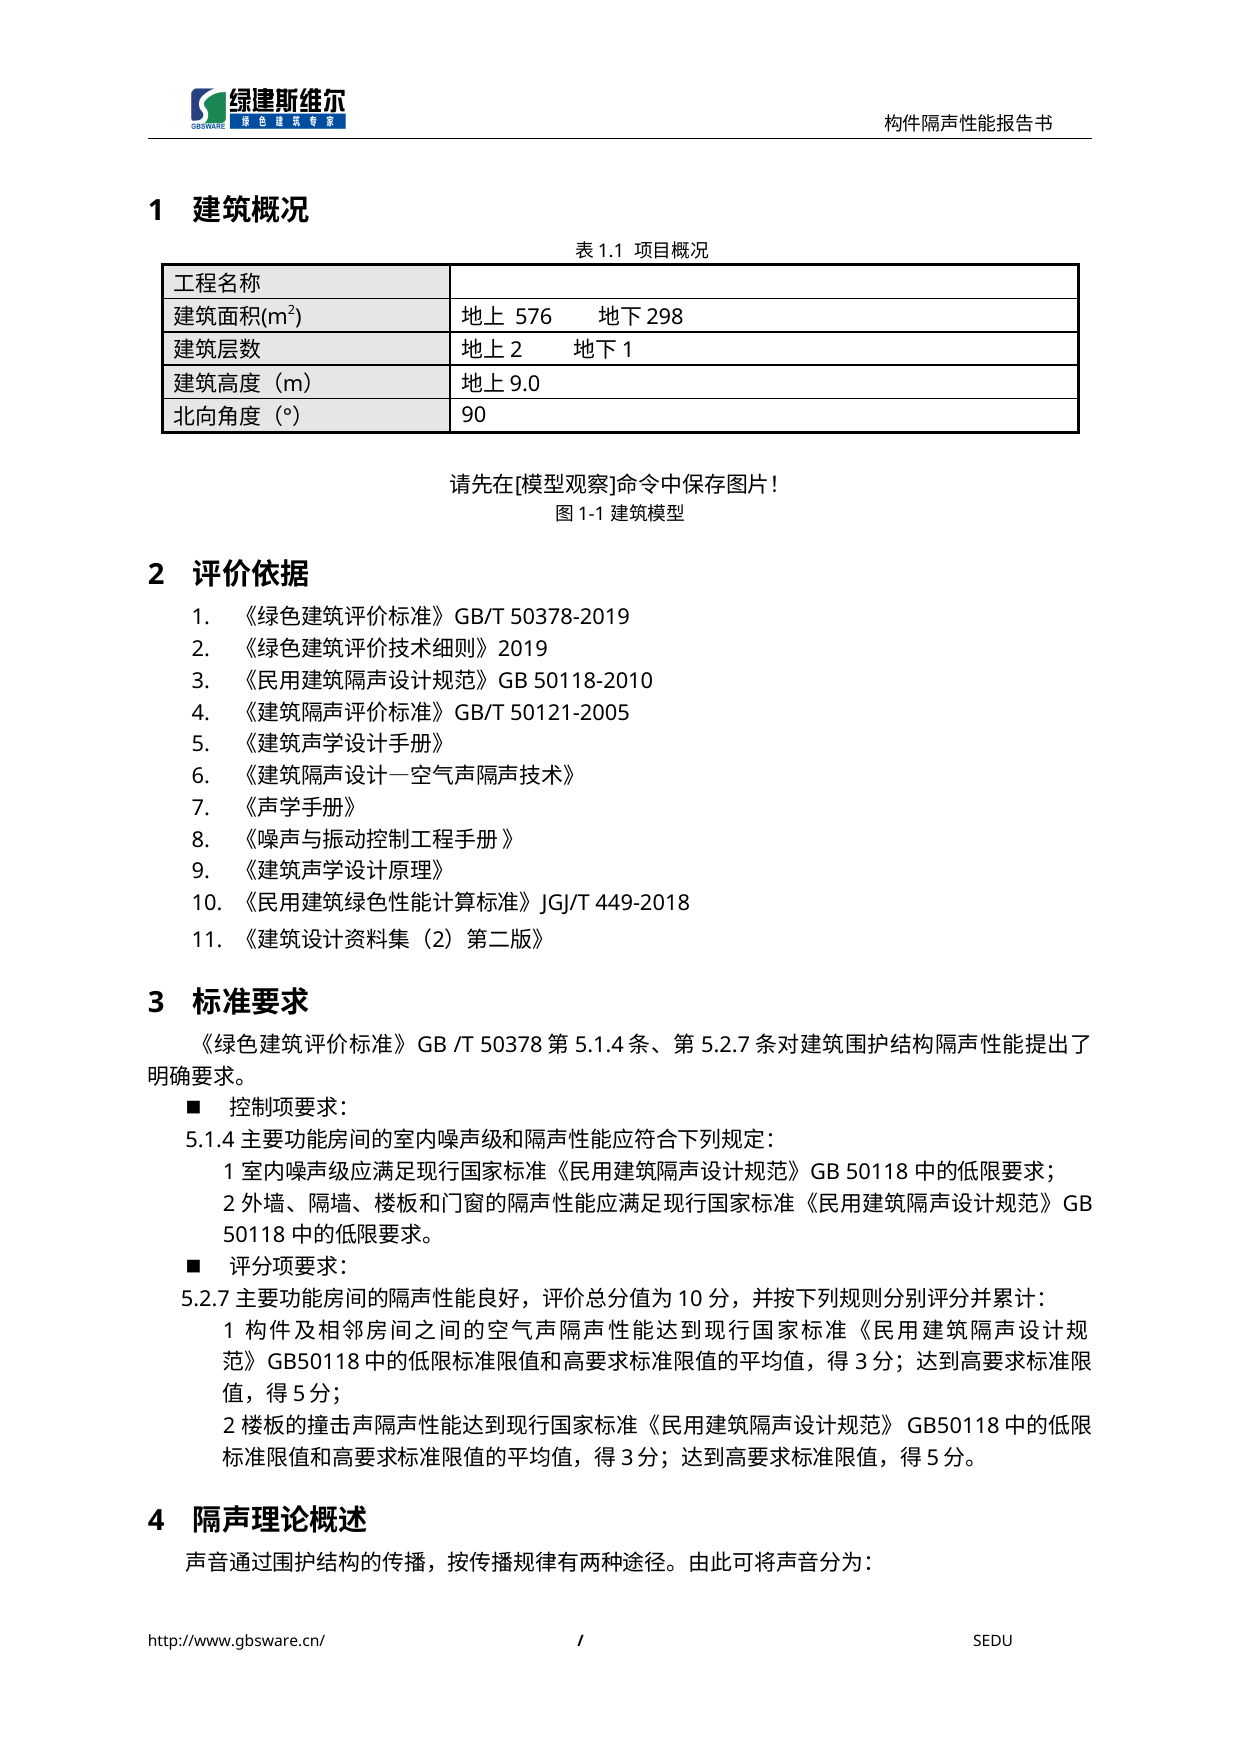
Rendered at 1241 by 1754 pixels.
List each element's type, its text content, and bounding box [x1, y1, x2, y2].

text 5.2.7 主要功能房间的隔声性能良好，评价总分值为10 分，并按下列规则分别评分并累计： [148, 1281, 1092, 1313]
list 《建筑隔声评价标准》GB/T 50121-2005 [191, 694, 1092, 726]
list 《声学手册》 [191, 790, 1092, 822]
list 《民用建筑绿色性能计算标准》JGJ/T 449-2018 [191, 885, 1092, 917]
text 1 室内噪声级应满足现行国家标准《民用建筑隔声设计规范》GB 50118 中的低限要求； [223, 1154, 1092, 1186]
list 《建筑声学设计手册》 [191, 726, 1092, 758]
text 声音通过围护结构的传播，按传播规律有两种途径。由此可将声音分为： [185, 1545, 1092, 1577]
list 《绿色建筑评价标准》GB/T 50378-2019 [191, 599, 1092, 631]
list 评分项要求： [185, 1249, 1092, 1281]
list 《民用建筑隔声设计规范》GB 50118-2010 [191, 663, 1092, 694]
table_cell 建筑层数 [164, 333, 449, 364]
table_cell 90 [451, 399, 1077, 431]
text 《绿色建筑评价标准》GB /T 50378第5.1.4条、第5.2.7条对建筑围护结构隔声性能提出了明确要求。 [148, 1027, 1092, 1090]
table_header [451, 266, 1077, 298]
table_header 工程名称 [164, 266, 449, 298]
subtitle 评价依据 [148, 551, 1092, 593]
list 《建筑隔声设计—空气声隔声技术》 [191, 758, 1092, 790]
text 1 构件及相邻房间之间的空气声隔声性能达到现行国家标准《民用建筑隔声设计规范》GB50118中的低限标准限值和高要求标准限值的平均值，得3分；达到高要求标准限值，得5分； [223, 1313, 1092, 1408]
list 《建筑声学设计原理》 [191, 853, 1092, 885]
list 《噪声与振动控制工程手册 》 [191, 822, 1092, 853]
list 《绿色建筑评价技术细则》2019 [191, 631, 1092, 663]
list 控制项要求： [185, 1090, 1092, 1122]
text 图1-1 建筑模型 [148, 498, 1092, 526]
table_cell 地上 576 地下298 [451, 299, 1077, 331]
table_cell 地上 2 地下1 [451, 333, 1077, 364]
table_cell 建筑面积(m2) [164, 299, 449, 331]
table_cell 地上9.0 [451, 366, 1077, 398]
subtitle 隔声理论概述 [148, 1496, 1092, 1539]
table_cell 北向角度（°） [164, 399, 449, 431]
text 2 外墙、隔墙、楼板和门窗的隔声性能应满足现行国家标准《民用建筑隔声设计规范》GB 50118 中的低限要求。 [223, 1186, 1092, 1249]
subtitle 标准要求 [148, 978, 1092, 1021]
text 5.1.4 主要功能房间的室内噪声级和隔声性能应符合下列规定： [185, 1122, 1092, 1154]
subtitle 建筑概况 [148, 187, 1092, 229]
table_cell 建筑高度（m） [164, 366, 449, 398]
list 《建筑设计资料集（2）第二版》 [191, 922, 1092, 953]
text 2 楼板的撞击声隔声性能达到现行国家标准《民用建筑隔声设计规范》GB50118中的低限标准限值和高要求标准限值的平均值，得3分；达到高要求标准限值，得5分。 [223, 1408, 1092, 1471]
picture [187, 88, 347, 130]
text 请先在[模型观察]命令中保存图片！ [148, 467, 1092, 498]
text 表1.1 项目概况 [148, 236, 1092, 263]
